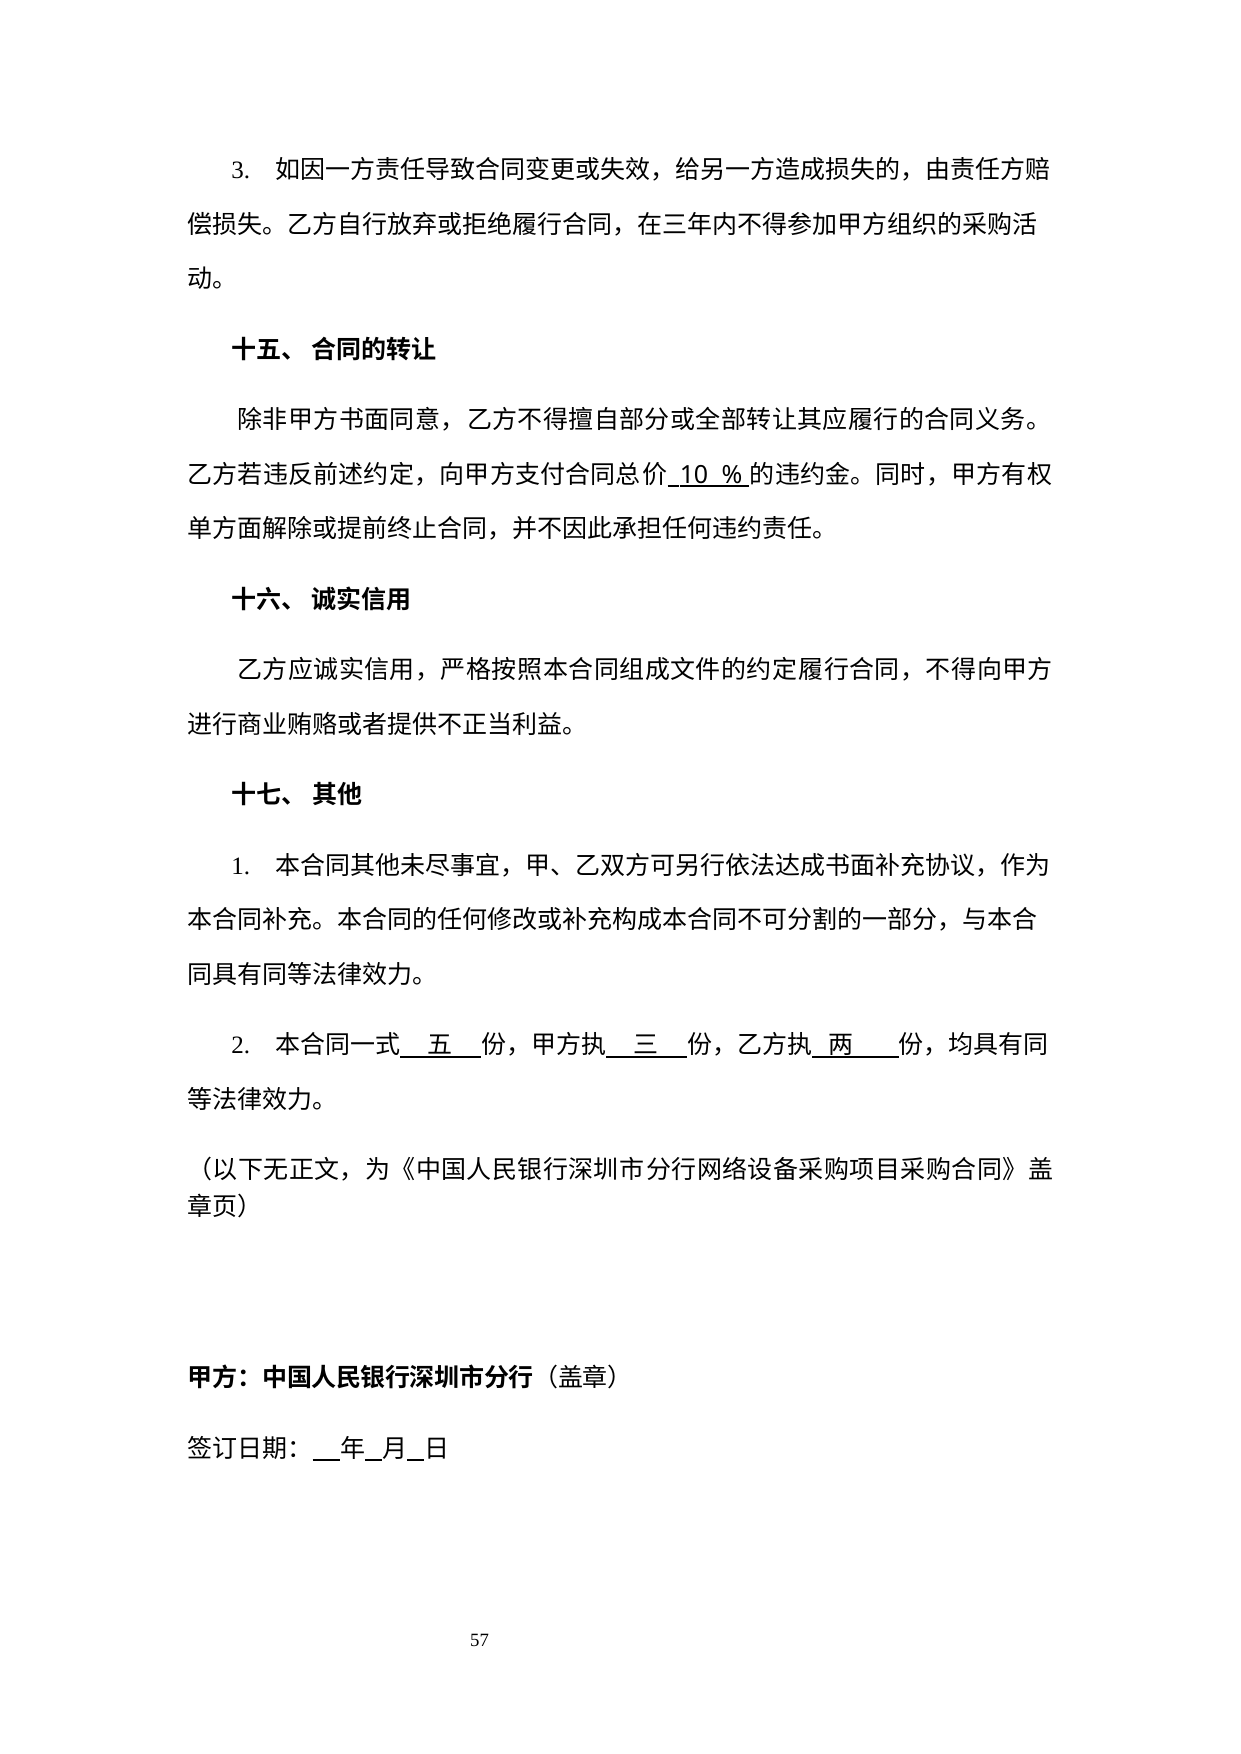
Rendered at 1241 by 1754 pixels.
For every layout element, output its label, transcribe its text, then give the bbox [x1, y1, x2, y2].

list 本合同其他未尽事宜，甲、乙双方可另行依法达成书面补充协议，作为本合同补充。本合同的任何修改或补充构成本合同不可分割的一部分，与本合同具有同等法律效力。 [187, 846, 1053, 991]
text 乙方应诚实信用，严格按照本合同组成文件的约定履行合同，不得向甲方进行商业贿赂或者提供不正当利益。 [187, 650, 1053, 741]
list 本合同一式 五 份，甲方执 三 份，乙方执 两 份，均具有同等法律效力。 [187, 1025, 1053, 1116]
text （以下无正文，为《中国人民银行深圳市分行网络设备采购项目采购合同》盖章页） [187, 1150, 1053, 1222]
list 诚实信用 [208, 579, 1053, 616]
list 合同的转让 [208, 329, 1053, 366]
list 如因一方责任导致合同变更或失效，给另一方造成损失的，由责任方赔偿损失。乙方自行放弃或拒绝履行合同，在三年内不得参加甲方组织的采购活动。 [187, 150, 1053, 295]
list 其他 [232, 775, 1053, 811]
text 签订日期： 年 月 日 [187, 1428, 1053, 1464]
text 除非甲方书面同意，乙方不得擅自部分或全部转让其应履行的合同义务。乙方若违反前述约定，向甲方支付合同总价 10 % 的违约金。同时，甲方有权单方面解除或提前终止合同，并不因此承担任何违约责任。 [187, 400, 1053, 545]
text 甲方：中国人民银行深圳市分行（盖章） [187, 1357, 1053, 1394]
